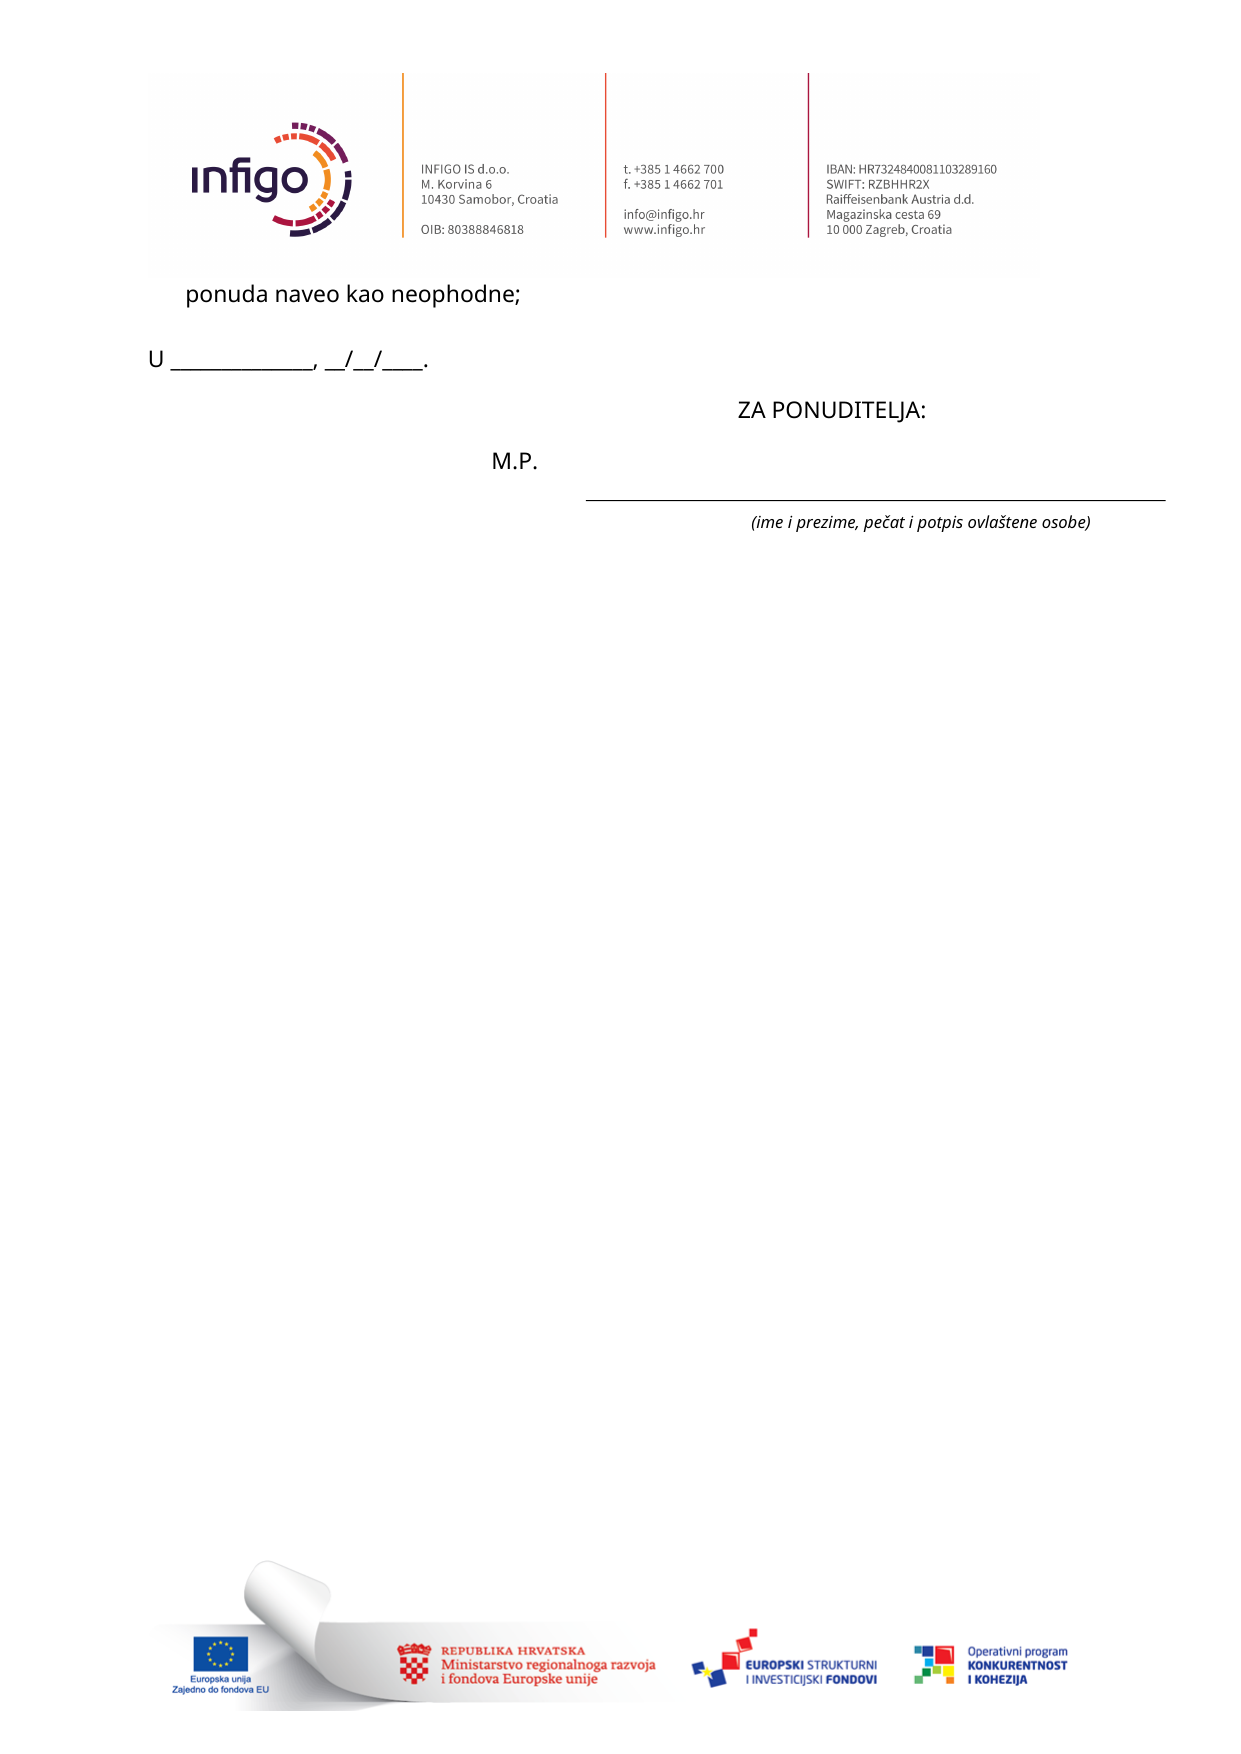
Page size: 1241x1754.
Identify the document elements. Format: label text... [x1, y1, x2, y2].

picture [147, 73, 1041, 278]
text M.P. [146, 445, 1093, 476]
text ZA PONUDITELJA: [146, 394, 1093, 425]
text (ime i prezime, pečat i potpis ovlaštene osobe) [146, 511, 1093, 533]
picture [147, 1551, 1093, 1711]
text U ______________, __/__/____. [148, 343, 1093, 374]
